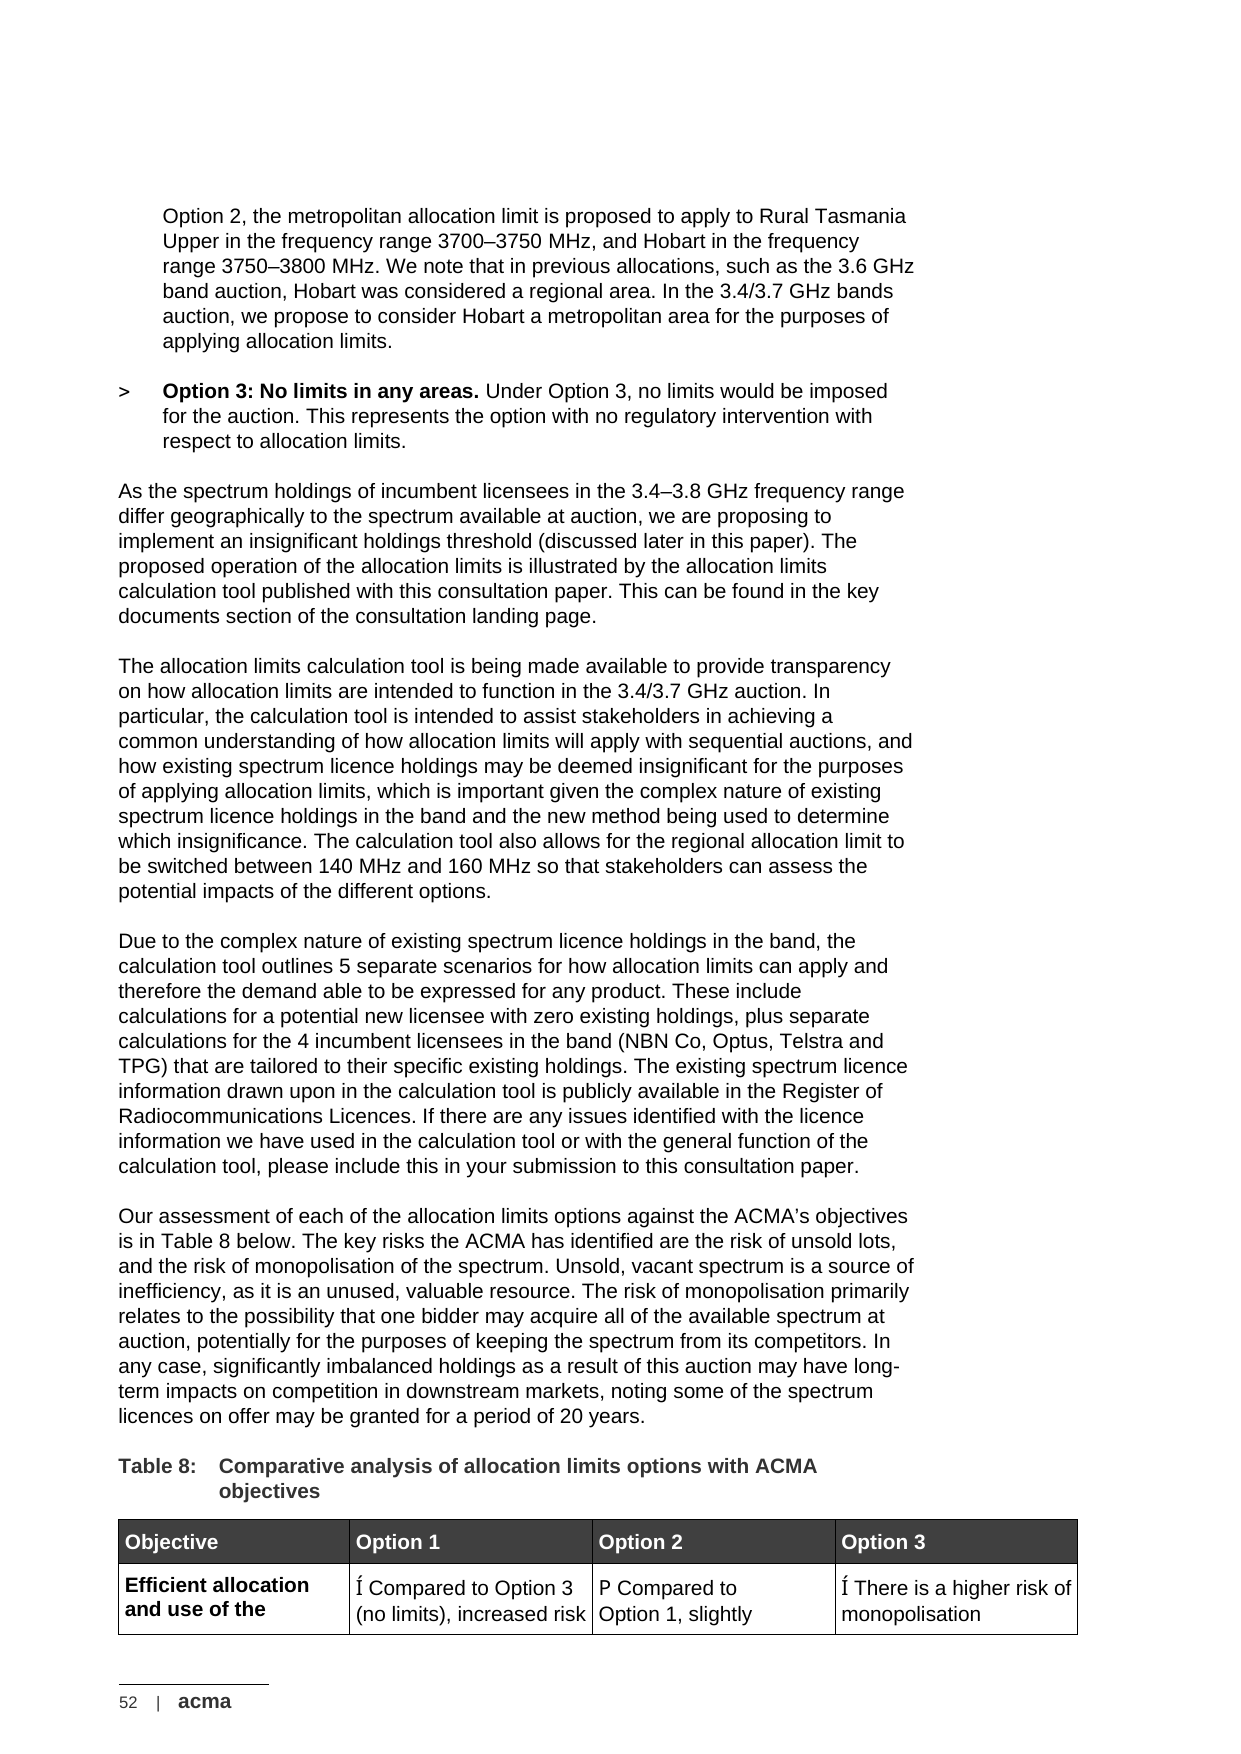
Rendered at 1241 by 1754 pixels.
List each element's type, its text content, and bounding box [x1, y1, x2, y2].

table_header Option 3 [836, 1520, 1077, 1563]
table_header Option 1 [350, 1520, 592, 1563]
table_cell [119, 1564, 349, 1634]
text The allocation limits calculation tool is being made available to provide transparency on how allocation limits are intended to function in the 3.4/3.7 GHz auction. In particular, the calculation tool is intended to assist stakeholders in achieving a common understanding of how allocation limits will apply with sequential auctions, and how existing spectrum licence holdings may be deemed insignificant for the purposes of applying allocation limits, which is important given the complex nature of existing spectrum licence holdings in the band and the new method being used to determine which insignificance. The calculation tool also allows for the regional allocation limit to be switched between 140 MHz and 160 MHz so that stakeholders can assess the potential impacts of the different options. [118, 653, 916, 903]
subtitle Comparative analysis of allocation limits options with ACMA objectives [118, 1453, 916, 1503]
text Our assessment of each of the allocation limits options against the ACMA’s objectives is in Table 8 below. The key risks the ACMA has identified are the risk of unsold lots, and the risk of monopolisation of the spectrum. Unsold, vacant spectrum is a source of inefficiency, as it is an unused, valuable resource. The risk of monopolisation primarily relates to the possibility that one bidder may acquire all of the available spectrum at auction, potentially for the purposes of keeping the spectrum from its competitors. In any case, significantly imbalanced holdings as a result of this auction may have long-term impacts on competition in downstream markets, noting some of the spectrum licences on offer may be granted for a period of 20 years. [118, 1203, 916, 1428]
table_header Objective [119, 1520, 349, 1563]
table_header Option 2 [593, 1520, 835, 1563]
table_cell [593, 1564, 835, 1634]
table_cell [836, 1564, 1077, 1634]
text Option 3: No limits in any areas. Under Option 3, no limits would be imposed for the auction. This represents the option with no regulatory intervention with respect to allocation limits. [118, 378, 916, 453]
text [162, 203, 916, 353]
text Due to the complex nature of existing spectrum licence holdings in the band, the calculation tool outlines 5 separate scenarios for how allocation limits can apply and therefore the demand able to be expressed for any product. These include calculations for a potential new licensee with zero existing holdings, plus separate calculations for the 4 incumbent licensees in the band (NBN Co, Optus, Telstra and TPG) that are tailored to their specific existing holdings. The existing spectrum licence information drawn upon in the calculation tool is publicly available in the Register of Radiocommunications Licences. If there are any issues identified with the licence information we have used in the calculation tool or with the general function of the calculation tool, please include this in your submission to this consultation paper. [118, 928, 916, 1178]
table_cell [350, 1564, 592, 1634]
text As the spectrum holdings of incumbent licensees in the 3.4–3.8 GHz frequency range differ geographically to the spectrum available at auction, we are proposing to implement an insignificant holdings threshold (discussed later in this paper). The proposed operation of the allocation limits is illustrated by the allocation limits calculation tool published with this consultation paper. This can be found in the key documents section of the consultation landing page. [118, 478, 916, 628]
